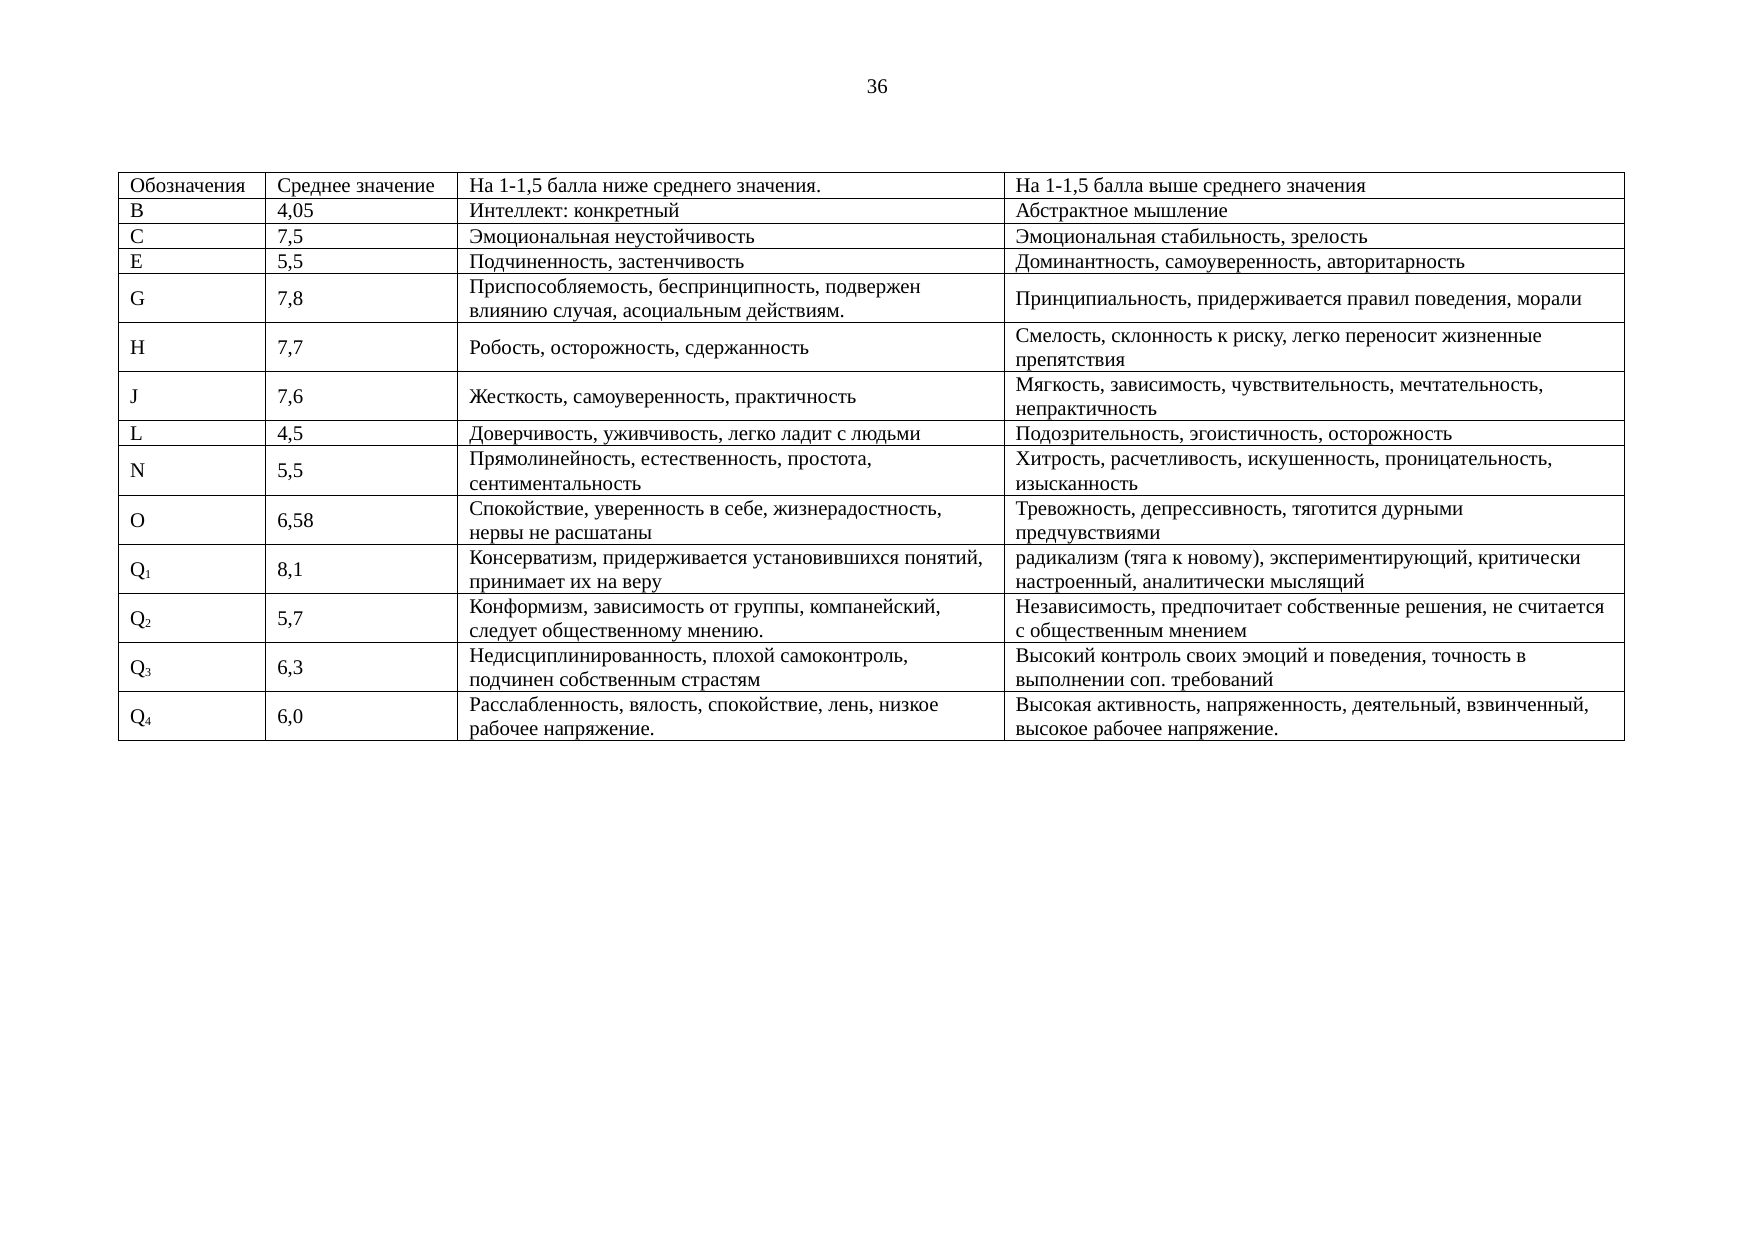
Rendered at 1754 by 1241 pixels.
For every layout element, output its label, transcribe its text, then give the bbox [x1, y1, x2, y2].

table_cell Принципиальность, придерживается правил поведения, морали [1005, 274, 1624, 322]
table_cell Приспособляемость, беспринципность, подвержен влиянию случая, асоциальным действиям. [458, 274, 1004, 322]
table_cell Интеллект: конкретный [458, 199, 1004, 222]
table_cell Прямолинейность, естественность, простота, сентиментальность [458, 446, 1004, 494]
table_cell Абстрактное мышление [1005, 199, 1624, 222]
table_cell Консерватизм, придерживается установившихся понятий, принимает их на веру [458, 545, 1004, 593]
table_cell Высокий контроль своих эмоций и поведения, точность в выполнении соп. требований [1005, 643, 1624, 691]
table_cell Q3 [119, 643, 265, 691]
table_cell E [119, 249, 265, 273]
table_cell 8,1 [266, 545, 457, 593]
table_cell Мягкость, зависимость, чувствительность, мечтательность, непрактичность [1005, 372, 1624, 420]
table_cell L [119, 421, 265, 445]
table_cell N [119, 446, 265, 494]
table_header На 1-1,5 балла ниже среднего значения. [458, 173, 1004, 197]
table_cell 7,5 [266, 224, 457, 248]
table_cell H [119, 323, 265, 371]
table_cell 7,8 [266, 274, 457, 322]
table_cell 7,6 [266, 372, 457, 420]
table_cell 5,5 [266, 249, 457, 273]
table_cell 5,5 [266, 446, 457, 494]
table_cell 6,0 [266, 692, 457, 740]
table_cell Q2 [119, 594, 265, 642]
table_cell 4,05 [266, 199, 457, 222]
table_cell Конформизм, зависимость от группы, компанейский, следует общественному мнению. [458, 594, 1004, 642]
table_cell 7,7 [266, 323, 457, 371]
table_cell Расслабленность, вялость, спокойствие, лень, низкое рабочее напряжение. [458, 692, 1004, 740]
table_cell B [119, 199, 265, 222]
table_cell Хитрость, расчетливость, искушенность, проницательность, изысканность [1005, 446, 1624, 494]
table_cell Эмоциональная неустойчивость [458, 224, 1004, 248]
table_header На 1-1,5 балла выше среднего значения [1005, 173, 1624, 197]
table_cell Q4 [119, 692, 265, 740]
table_cell Эмоциональная стабильность, зрелость [1005, 224, 1624, 248]
table_cell 6,58 [266, 496, 457, 544]
table_cell Смелость, склонность к риску, легко переносит жизненные препятствия [1005, 323, 1624, 371]
table_cell 4,5 [266, 421, 457, 445]
table_cell J [119, 372, 265, 420]
table_cell Жесткость, самоуверенность, практичность [458, 372, 1004, 420]
table_cell Подозрительность, эгоистичность, осторожность [1005, 421, 1624, 445]
table_cell C [119, 224, 265, 248]
table_cell Доминантность, самоуверенность, авторитарность [1005, 249, 1624, 273]
table_cell G [119, 274, 265, 322]
table_cell Недисциплинированность, плохой самоконтроль, подчинен собственным страстям [458, 643, 1004, 691]
table_header Обозначения [119, 173, 265, 197]
table_cell Независимость, предпочитает собственные решения, не считается с общественным мнением [1005, 594, 1624, 642]
table_cell Подчиненность, застенчивость [458, 249, 1004, 273]
table_cell Доверчивость, уживчивость, легко ладит с людьми [458, 421, 1004, 445]
table_cell радикализм (тяга к новому), экспериментирующий, критически настроенный, аналитически мыслящий [1005, 545, 1624, 593]
table_cell 6,3 [266, 643, 457, 691]
table_header Среднее значение [266, 173, 457, 197]
table_cell Тревожность, депрессивность, тяготится дурными предчувствиями [1005, 496, 1624, 544]
table_cell Высокая активность, напряженность, деятельный, взвинченный, высокое рабочее напряжение. [1005, 692, 1624, 740]
table_cell Робость, осторожность, сдержанность [458, 323, 1004, 371]
table_cell Спокойствие, уверенность в себе, жизнерадостность, нервы не расшатаны [458, 496, 1004, 544]
table_cell 5,7 [266, 594, 457, 642]
table_cell Q1 [119, 545, 265, 593]
table_cell O [119, 496, 265, 544]
